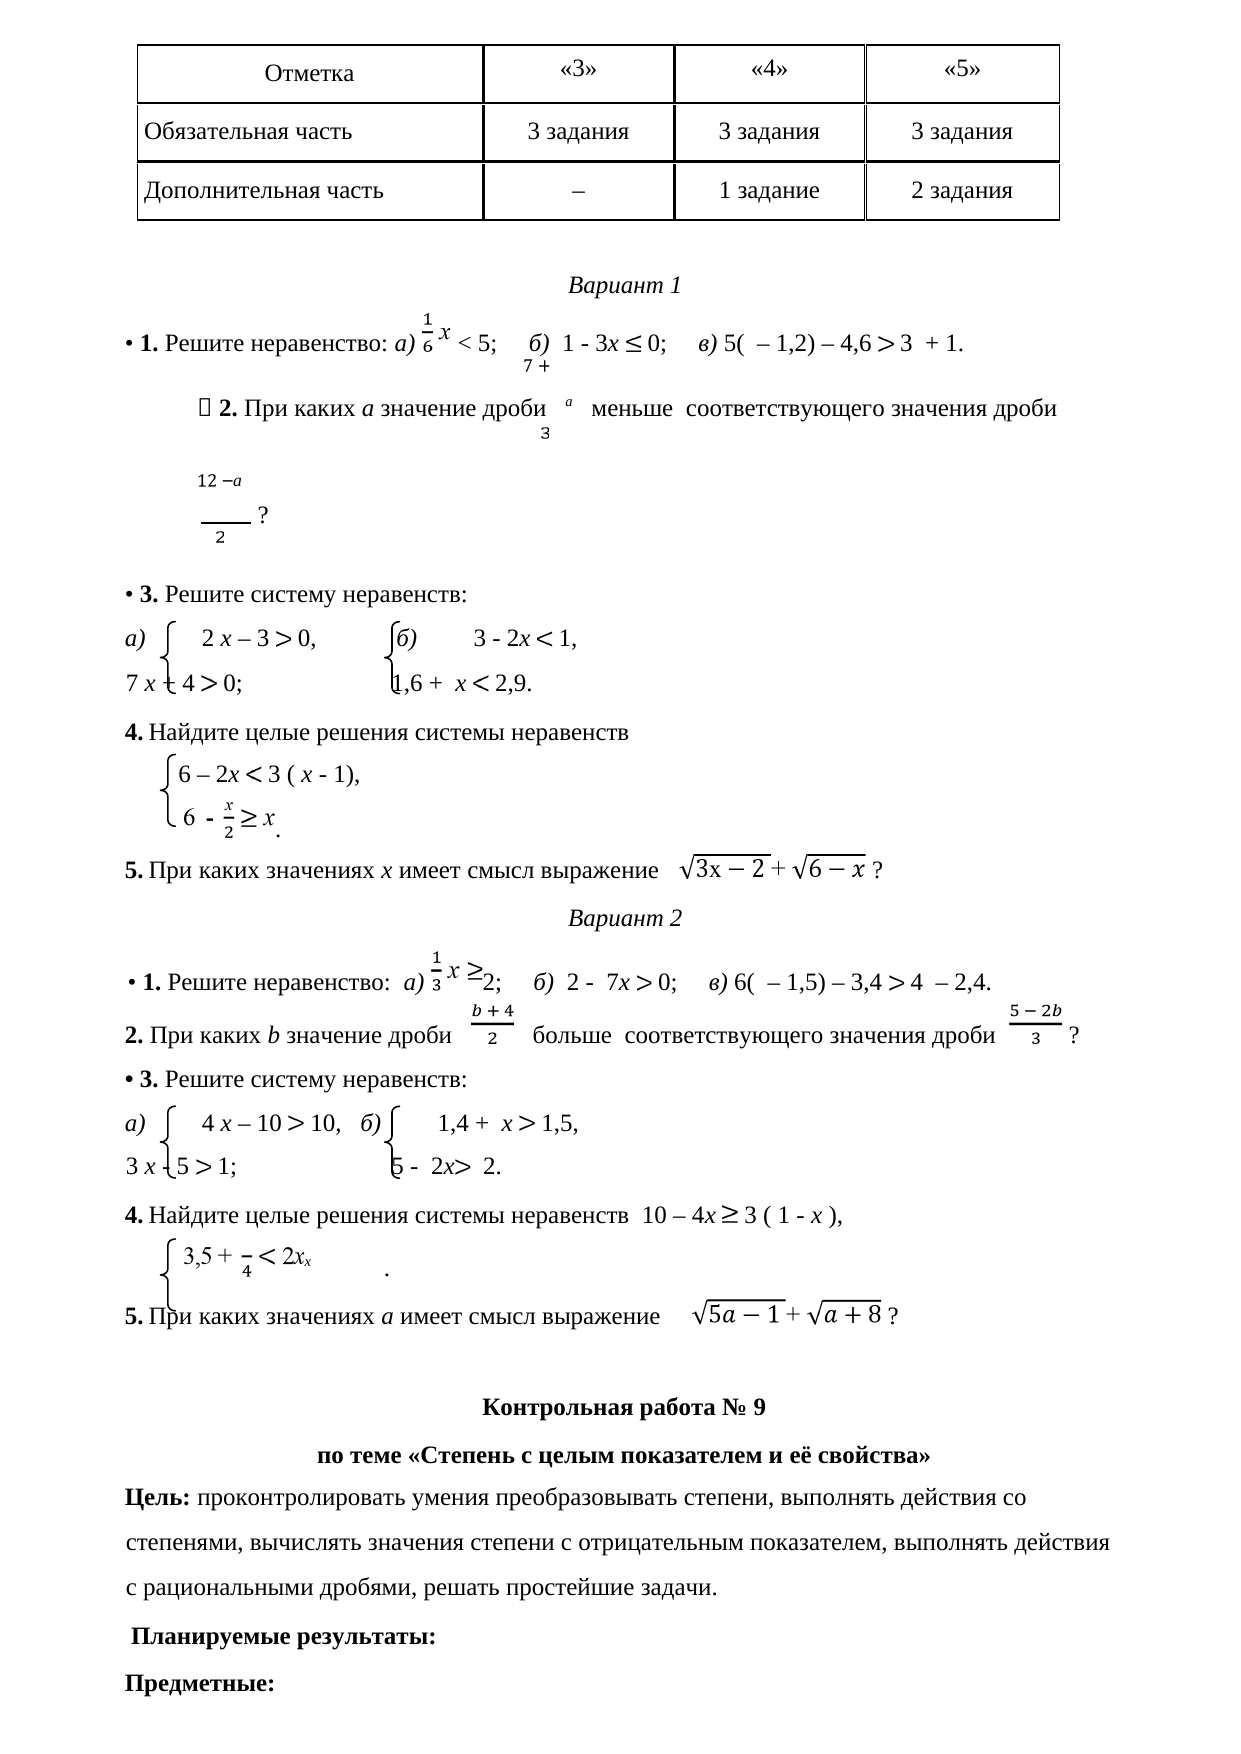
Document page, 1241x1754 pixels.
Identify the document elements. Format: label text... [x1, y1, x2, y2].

picture [245, 766, 262, 783]
text  2. При каких а значение дроби а меньше соответствующего значения дроби [138, 390, 1116, 424]
picture [470, 1003, 514, 1044]
picture [877, 335, 894, 352]
text Цель: проконтролировать умения преобразовывать степени, выполнять действия со степенями, вычислять значения степени с отрицательным показателем, выполнять действия с рациональными дробями, решать простейшие задачи. [124, 1482, 1123, 1601]
picture [523, 358, 550, 372]
picture [287, 1114, 304, 1131]
picture [195, 1158, 212, 1175]
picture [540, 426, 549, 439]
text Контрольная работа № 9 [146, 1392, 1102, 1421]
picture [197, 474, 233, 487]
picture [430, 950, 483, 991]
picture [472, 675, 489, 692]
text а [197, 470, 1185, 499]
list 3. Решите систему неравенств: [124, 579, 1123, 608]
list Найдите целые решения системы неравенств 10 – 4х 3 ( 1 - х ), [124, 1200, 905, 1228]
picture [518, 1114, 535, 1131]
picture [183, 801, 275, 838]
text Предметные: [124, 1668, 1126, 1697]
text • 1. Решите неравенство: а) 2; б) 2 - 7х 0; в) 6( – 1,5) – 3,4 4 – 2,4. [89, 951, 1185, 996]
text а) 4 х – 10 10, б) 1,4 + х 1,5, 3 х - 5 1; 5 - 2х 2. [124, 1108, 621, 1180]
picture [625, 334, 642, 352]
picture [888, 974, 905, 991]
picture [636, 974, 652, 991]
picture [275, 630, 292, 647]
text 6 – 2х 3 ( х - 1), [89, 759, 1185, 788]
text 2. При каких b значение дроби больше соответствующего значения дроби ? [124, 1003, 1123, 1049]
picture [454, 1158, 471, 1175]
text Вариант 2 [168, 903, 1082, 932]
picture [721, 1205, 738, 1223]
picture [536, 630, 553, 647]
list 1. Решите неравенство: а) < 5; б) 1 - 3х 0; в) 5( – 1,2) – 4,6 3 + 1. [124, 312, 1123, 357]
picture [215, 530, 224, 543]
picture [678, 854, 866, 879]
text . [89, 801, 1185, 843]
picture [1008, 1003, 1063, 1044]
picture [200, 675, 217, 692]
text ? [201, 500, 1123, 529]
list Найдите целые решения системы неравенств [124, 717, 1123, 745]
list При каких значениях х имеет смысл выражение ? [124, 854, 1123, 884]
picture [183, 1246, 305, 1277]
text Планируемые результаты: [124, 1621, 1126, 1650]
picture [691, 1298, 882, 1325]
text а) 2 х – 3 0, б) 3 - 2х 1, 7 х + 4 0; 1,6 + х 2,9. [124, 623, 597, 697]
text • 3. Решите систему неравенств: [124, 1064, 1123, 1092]
list При каких значениях а имеет смысл выражение ? [124, 1298, 905, 1330]
text х . [89, 1247, 1185, 1282]
text Вариант 1 [168, 271, 1082, 299]
text по теме «Степень с целым показателем и её свойства» [146, 1440, 1102, 1469]
picture [421, 312, 451, 352]
